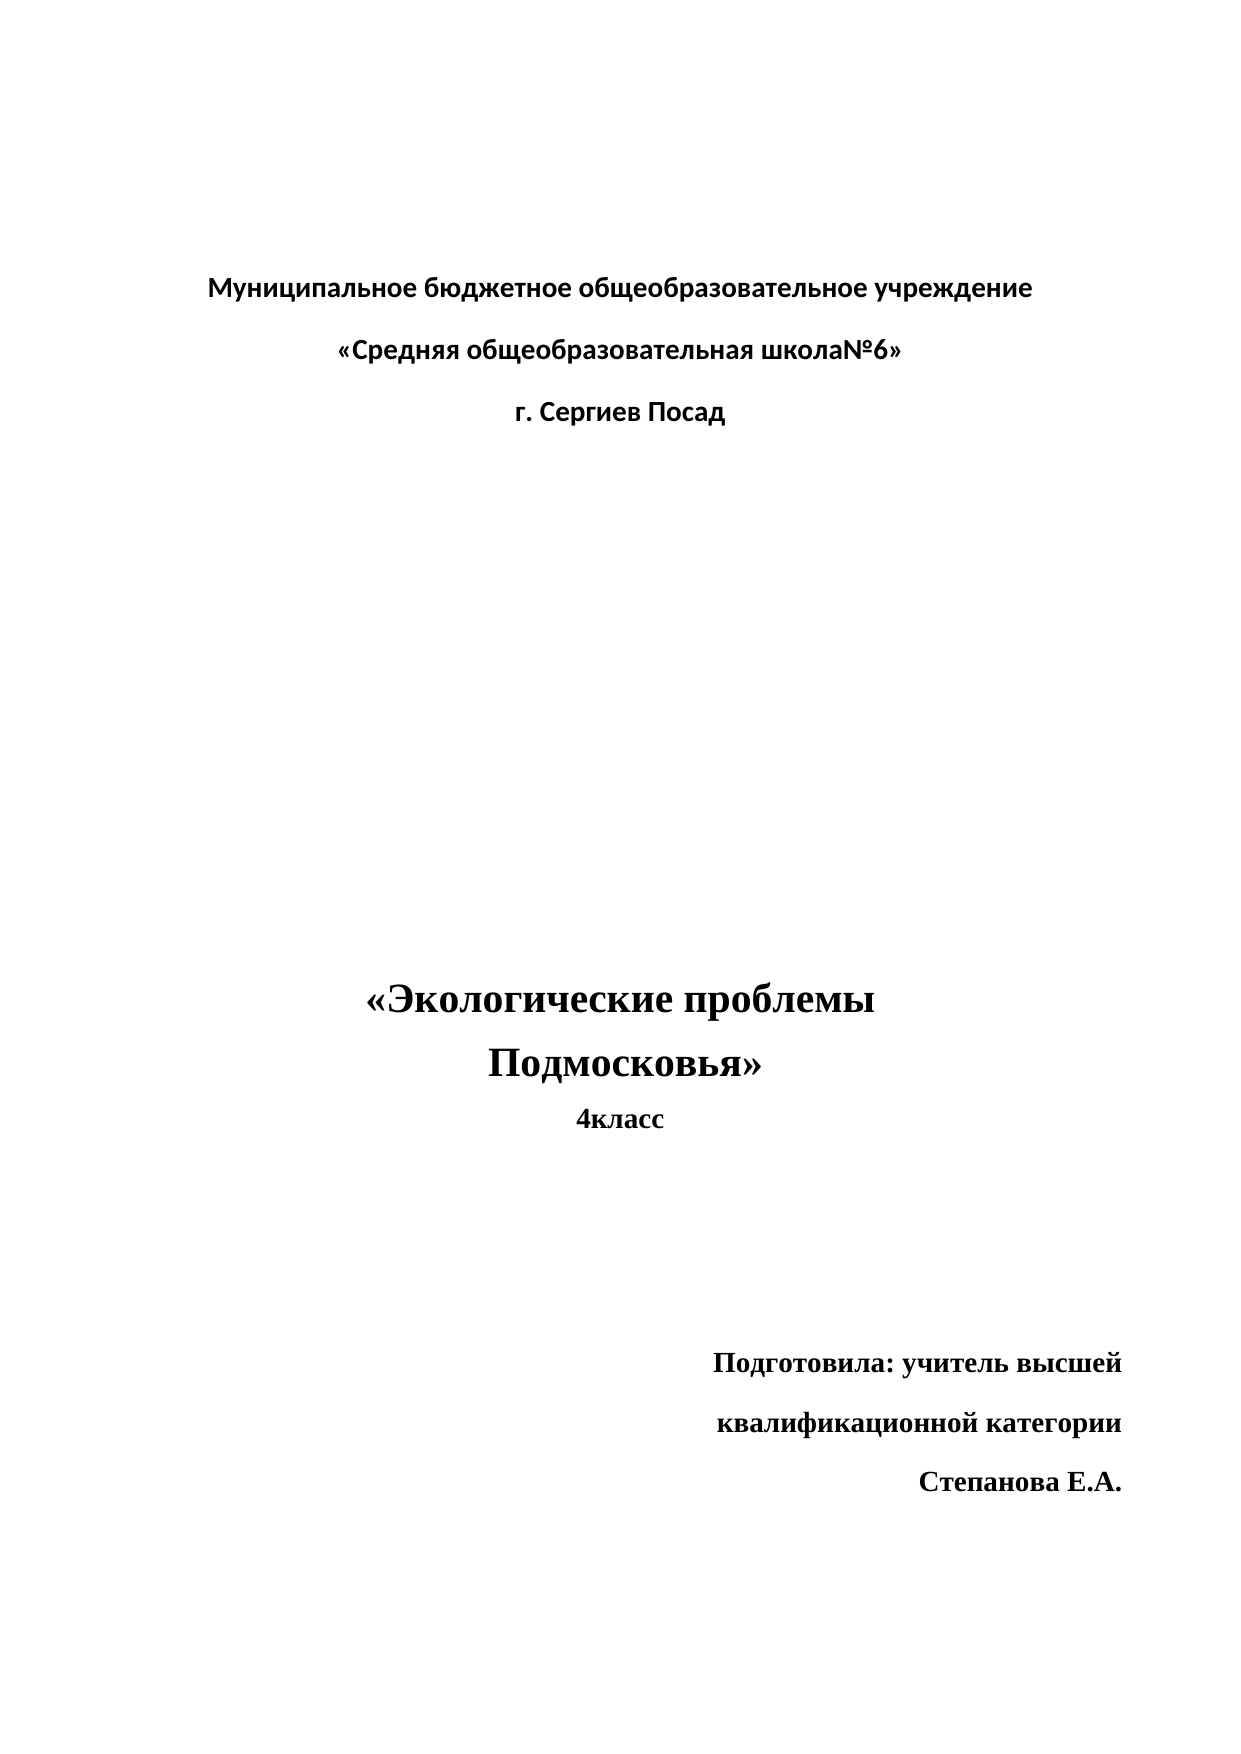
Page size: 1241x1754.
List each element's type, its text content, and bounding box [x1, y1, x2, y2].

text «Экологические проблемы [118, 974, 1122, 1022]
text г. Сергиев Посад [118, 393, 1122, 428]
text Подмосковья» [118, 1037, 1122, 1085]
text Муниципальное бюджетное общеобразовательное учреждение [118, 269, 1122, 305]
text «Средняя общеобразовательная школа№6» [118, 331, 1122, 366]
text Подготовила: учитель высшей [118, 1345, 1122, 1379]
text квалификационной категории [118, 1405, 1122, 1438]
text 4класс [118, 1101, 1122, 1134]
text Степанова Е.А. [118, 1464, 1122, 1498]
